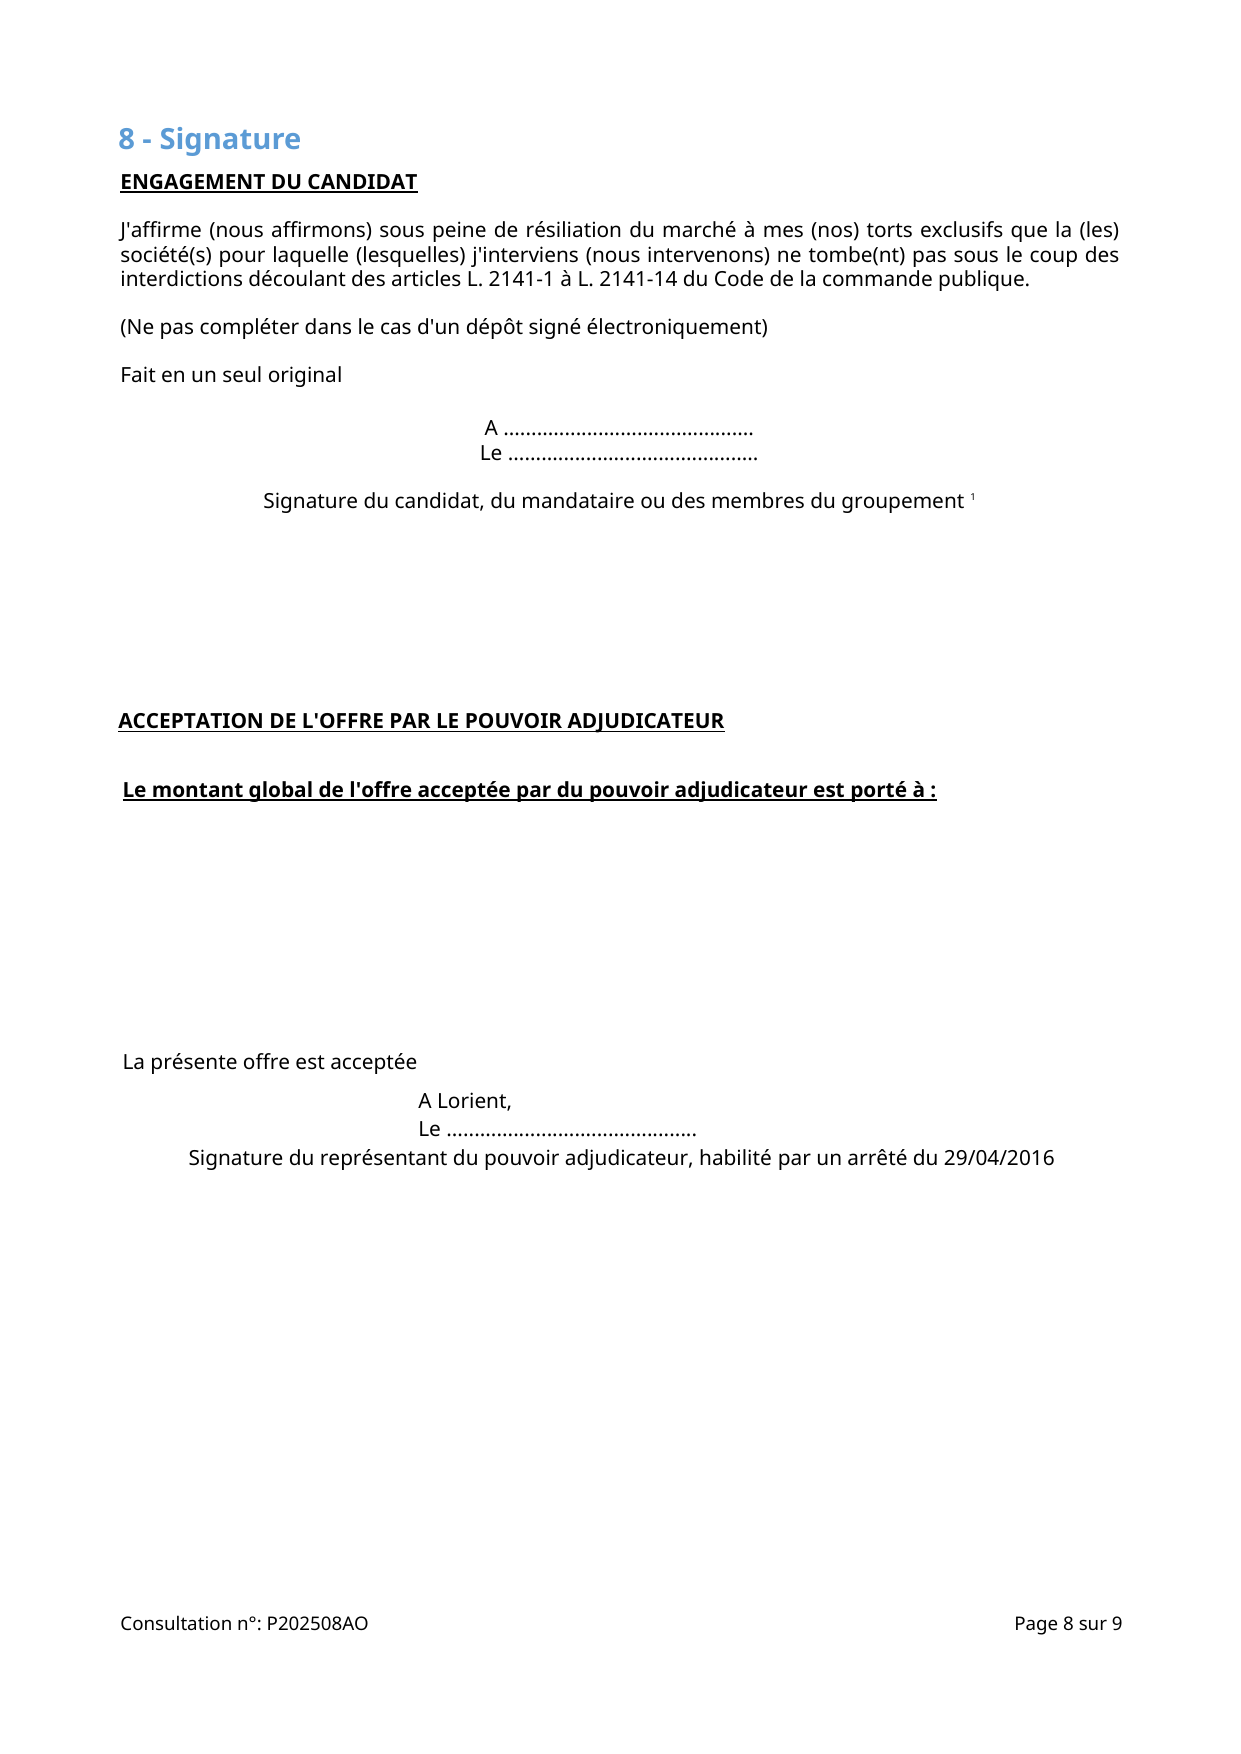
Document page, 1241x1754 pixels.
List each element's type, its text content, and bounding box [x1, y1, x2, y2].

text Signature du représentant du pouvoir adjudicateur, habilité par un arrêté du 29/04/2016 [122, 1143, 1121, 1171]
text Le montant global de l'offre acceptée par du pouvoir adjudicateur est porté à : [122, 775, 1118, 804]
text Signature du candidat, du mandataire ou des membres du groupement 1 [120, 489, 1118, 513]
text (Ne pas compléter dans le cas d'un dépôt signé électroniquement) [120, 315, 1121, 339]
text A ............................................. [120, 417, 1118, 441]
text Fait en un seul original [120, 364, 1121, 388]
text Le ............................................. [347, 1114, 1121, 1143]
text ACCEPTATION DE L'OFFRE PAR LE POUVOIR ADJUDICATEUR [118, 707, 1123, 735]
text J'affirme (nous affirmons) sous peine de résiliation du marché à mes (nos) torts exclusifs que la (les) société(s) pour laquelle (lesquelles) j'interviens (nous intervenons) ne tombe(nt) pas sous le coup des interdictions découlant des articles L. 2141-1 à L. 2141-14 du Code de la commande publique. [120, 219, 1121, 291]
text ENGAGEMENT DU CANDIDAT [120, 170, 1121, 194]
subtitle 8 - Signature [118, 118, 1123, 158]
text A Lorient, [347, 1086, 1121, 1114]
text La présente offre est acceptée [122, 1047, 1118, 1076]
text Le ............................................. [120, 441, 1118, 465]
